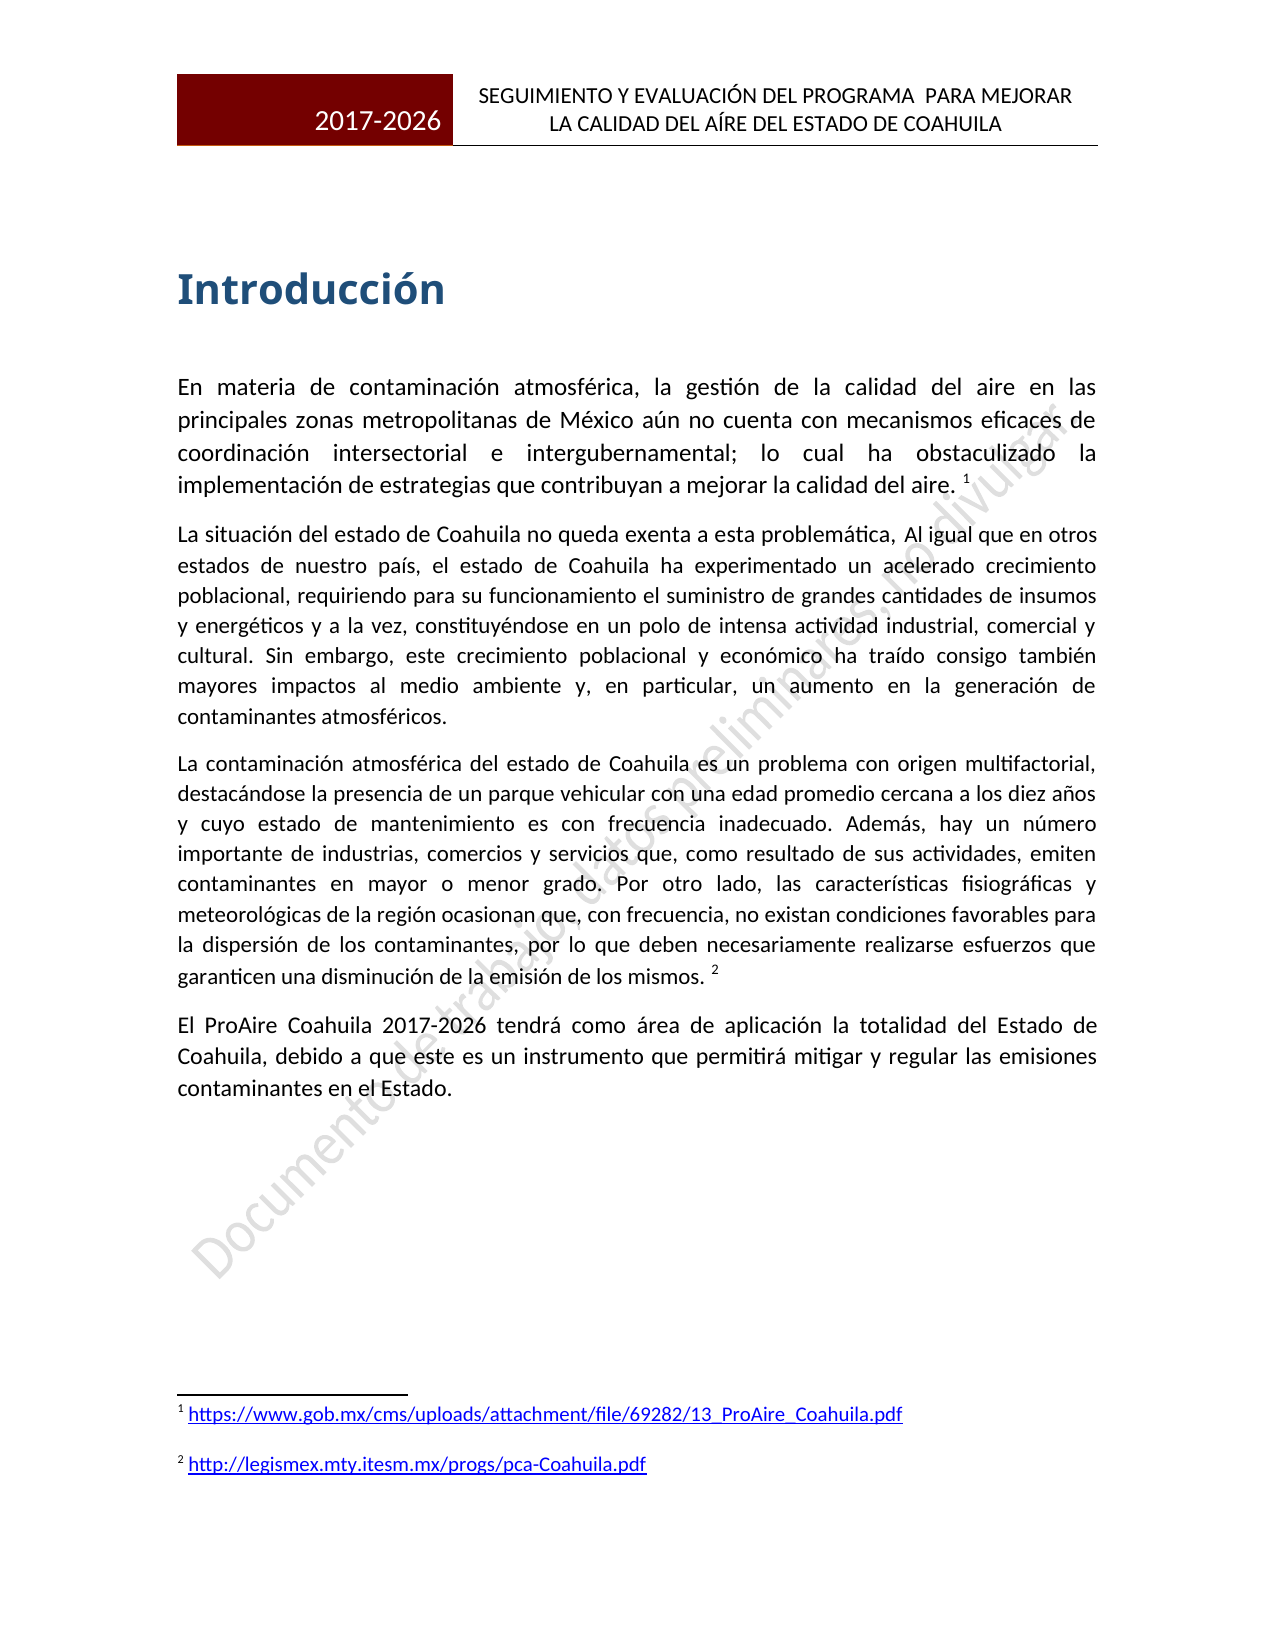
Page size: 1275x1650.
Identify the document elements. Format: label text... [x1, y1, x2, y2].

text En materia de contaminación atmosférica, la gestión de la calidad del aire en las principales zonas metropolitanas de México aún no cuenta con mecanismos eficaces de coordinación intersectorial e intergubernamental; lo cual ha obstaculizado la implementación de estrategias que contribuyan a mejorar la calidad del aire. [177, 371, 1098, 500]
text La contaminación atmosférica del estado de Coahuila es un problema con origen multifactorial, destacándose la presencia de un parque vehicular con una edad promedio cercana a los diez años y cuyo estado de mantenimiento es con frecuencia inadecuado. Además, hay un número importante de industrias, comercios y servicios que, como resultado de sus actividades, emiten contaminantes en mayor o menor grado. Por otro lado, las características fisiográficas y meteorológicas de la región ocasionan que, con frecuencia, no existan condiciones favorables para la dispersión de los contaminantes, por lo que deben necesariamente realizarse esfuerzos que garanticen una disminución de la emisión de los mismos. [177, 749, 1098, 991]
subtitle Introducción [177, 260, 1098, 317]
text La situación del estado de Coahuila no queda exenta a esta problemática, Al igual que en otros estados de nuestro país, el estado de Coahuila ha experimentado un acelerado crecimiento poblacional, requiriendo para su funcionamiento el suministro de grandes cantidades de insumos y energéticos y a la vez, constituyéndose en un polo de intensa actividad industrial, comercial y cultural. Sin embargo, este crecimiento poblacional y económico ha traído consigo también mayores impactos al medio ambiente y, en particular, un aumento en la generación de contaminantes atmosféricos. [177, 519, 1098, 730]
text El ProAire Coahuila 2017-2026 tendrá como área de aplicación la totalidad del Estado de Coahuila, debido a que este es un instrumento que permitirá mitigar y regular las emisiones contaminantes en el Estado. [177, 1010, 1098, 1102]
